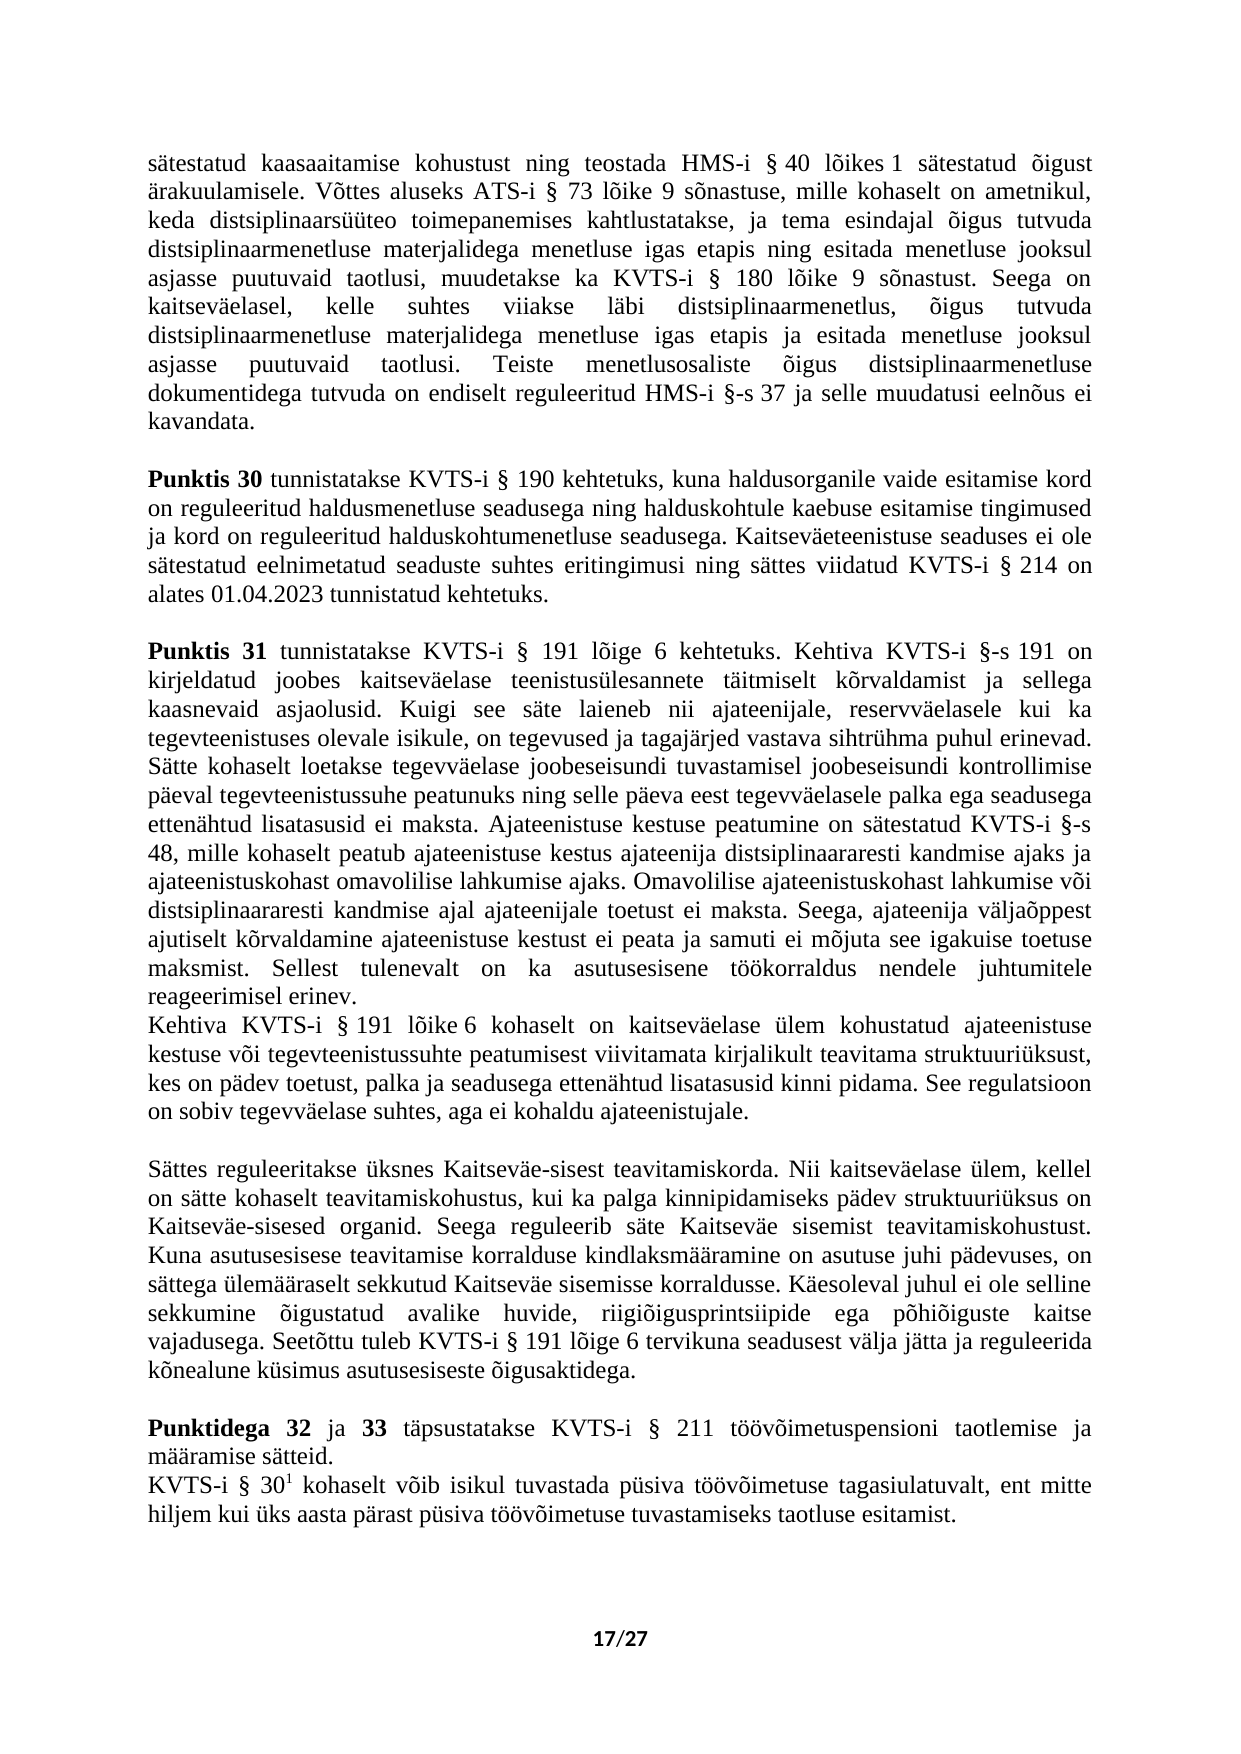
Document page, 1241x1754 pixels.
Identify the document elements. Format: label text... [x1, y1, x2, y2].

text KVTS-i § 301 kohaselt võib isikul tuvastada püsiva töövõimetuse tagasiulatuvalt, ent mitte hiljem kui üks aasta pärast püsiva töövõimetuse tuvastamiseks taotluse esitamist. [148, 1470, 1093, 1528]
text Punktis 30 tunnistatakse KVTS-i § 190 kehtetuks, kuna haldusorganile vaide esitamise kord on reguleeritud haldusmenetluse seadusega ning halduskohtule kaebuse esitamise tingimused ja kord on reguleeritud halduskohtumenetluse seadusega. Kaitseväeteenistuse seaduses ei ole sätestatud eelnimetatud seaduste suhtes eritingimusi ning sättes viidatud KVTS-i § 214 on alates 01.04.2023 tunnistatud kehtetuks. [148, 464, 1093, 608]
text Punktidega 32 ja 33 täpsustatakse KVTS-i § 211 töövõimetuspensioni taotlemise ja määramise sätteid. [148, 1413, 1093, 1470]
text Sättes reguleeritakse üksnes Kaitseväe-sisest teavitamiskorda. Nii kaitseväelase ülem, kellel on sätte kohaselt teavitamiskohustus, kui ka palga kinnipidamiseks pädev struktuuriüksus on Kaitseväe-sisesed organid. Seega reguleerib säte Kaitseväe sisemist teavitamiskohustust. Kuna asutusesisese teavitamise korralduse kindlaksmääramine on asutuse juhi pädevuses, on sättega ülemääraselt sekkutud Kaitseväe sisemisse korraldusse. Käesoleval juhul ei ole selline sekkumine õigustatud avalike huvide, riigiõigusprintsiipide ega põhiõiguste kaitse vajadusega. Seetõttu tuleb KVTS-i § 191 lõige 6 tervikuna seadusest välja jätta ja reguleerida kõnealune küsimus asutusesiseste õigusaktidega. [148, 1154, 1093, 1384]
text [148, 148, 1093, 435]
text Punktis 31 tunnistatakse KVTS-i § 191 lõige 6 kehtetuks. Kehtiva KVTS-i §-s 191 on kirjeldatud joobes kaitseväelase teenistusülesannete täitmiselt kõrvaldamist ja sellega kaasnevaid asjaolusid. Kuigi see säte laieneb nii ajateenijale, reservväelasele kui ka tegevteenistuses olevale isikule, on tegevused ja tagajärjed vastava sihtrühma puhul erinevad. Sätte kohaselt loetakse tegevväelase joobeseisundi tuvastamisel joobeseisundi kontrollimise päeval tegevteenistussuhe peatunuks ning selle päeva eest tegevväelasele palka ega seadusega ettenähtud lisatasusid ei maksta. Ajateenistuse kestuse peatumine on sätestatud KVTS-i §-s 48, mille kohaselt peatub ajateenistuse kestus ajateenija distsiplinaararesti kandmise ajaks ja ajateenistuskohast omavolilise lahkumise ajaks. Omavolilise ajateenistuskohast lahkumise või distsiplinaararesti kandmise ajal ajateenijale toetust ei maksta. Seega, ajateenija väljaõppest ajutiselt kõrvaldamine ajateenistuse kestust ei peata ja samuti ei mõjuta see igakuise toetuse maksmist. Sellest tulenevalt on ka asutusesisene töökorraldus nendele juhtumitele reageerimisel erinev. [148, 636, 1093, 1010]
text Kehtiva KVTS-i § 191 lõike 6 kohaselt on kaitseväelase ülem kohustatud ajateenistuse kestuse või tegevteenistussuhte peatumisest viivitamata kirjalikult teavitama struktuuriüksust, kes on pädev toetust, palka ja seadusega ettenähtud lisatasusid kinni pidama. See regulatsioon on sobiv tegevväelase suhtes, aga ei kohaldu ajateenistujale. [148, 1010, 1093, 1125]
